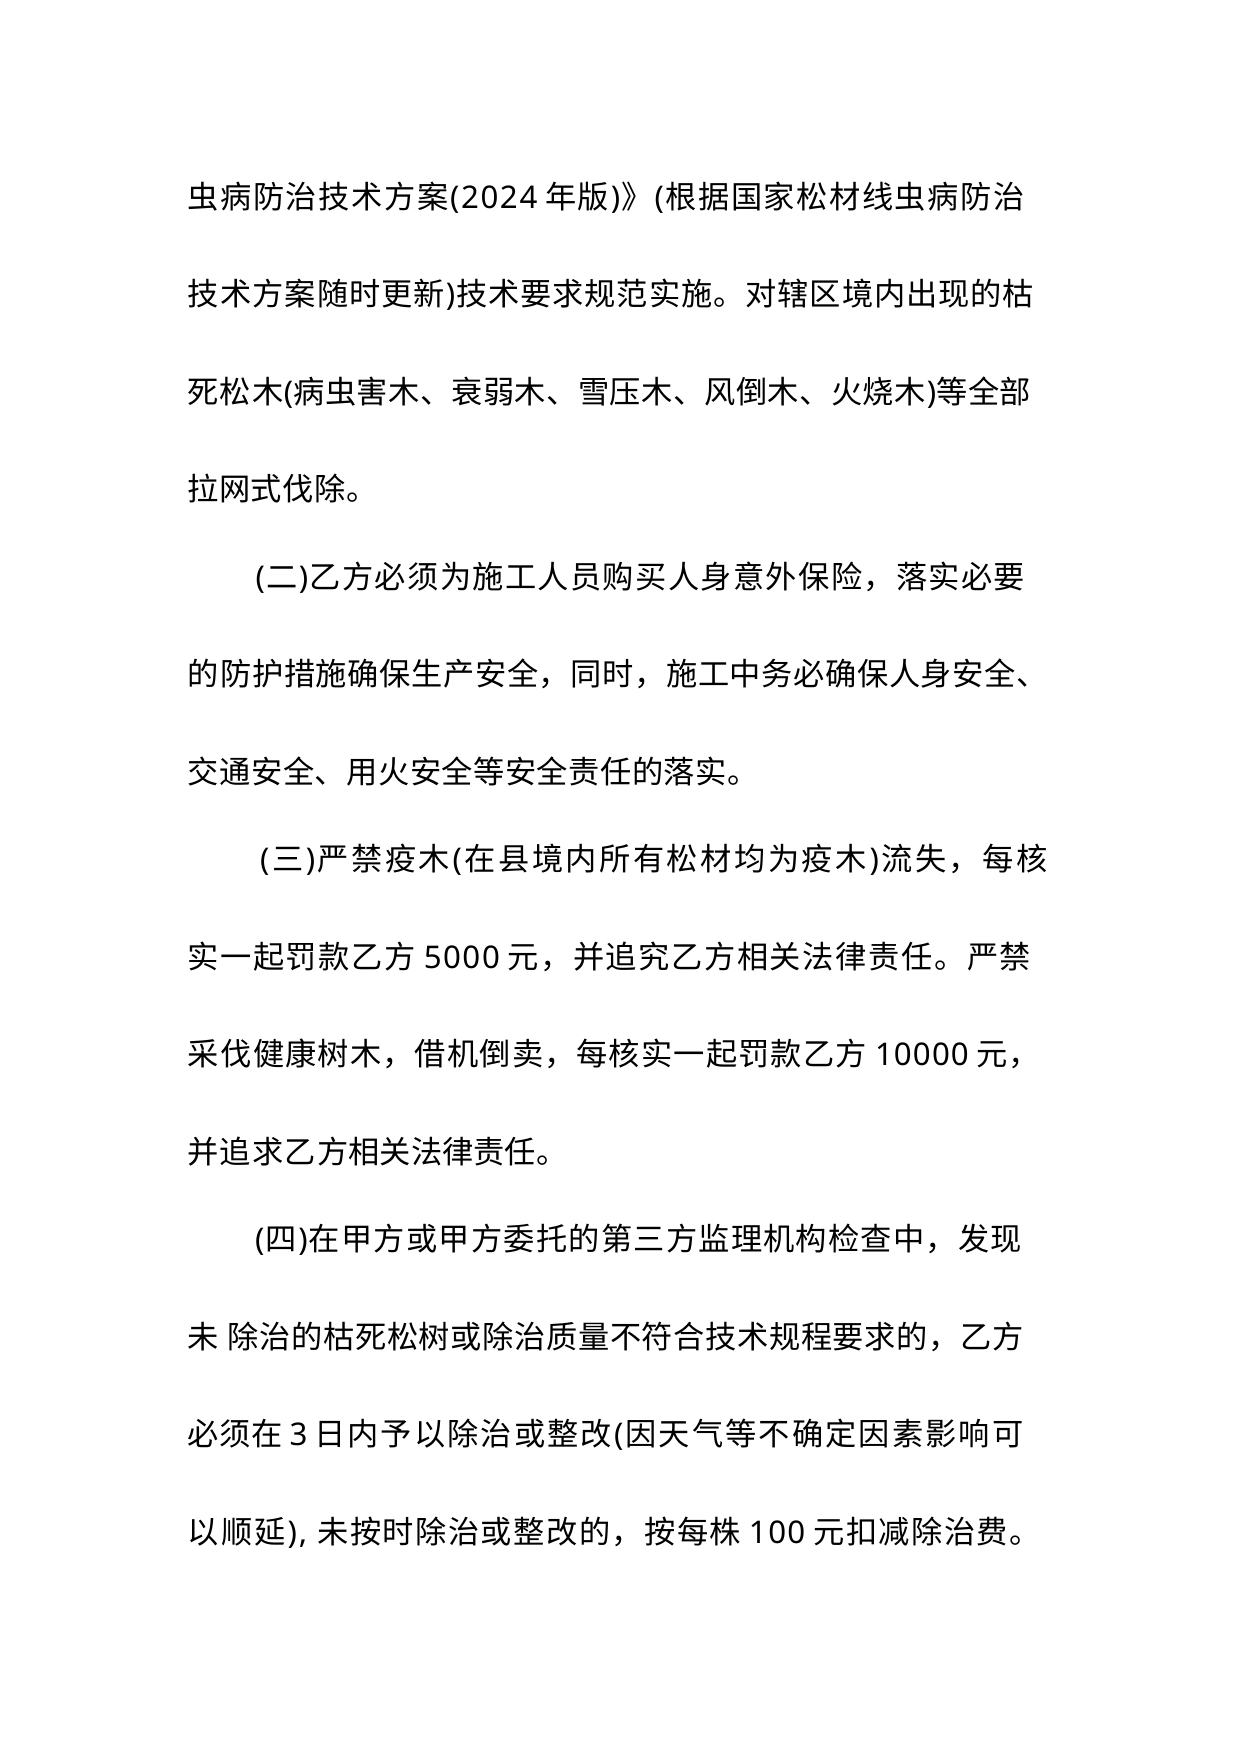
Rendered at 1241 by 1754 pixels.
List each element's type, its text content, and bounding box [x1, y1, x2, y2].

text (二)乙方必须为施工人员购买人身意外保险，落实必要的防护措施确保生产安全，同时，施工中务必确保人身安全、交通安全、用火安全等安全责任的落实。 [187, 542, 1053, 802]
text (四)在甲方或甲方委托的第三方监理机构检查中，发现未 除治的枯死松树或除治质量不符合技术规程要求的，乙方必须在3日内予以除治或整改(因天气等不确定因素影响可以顺延), 未按时除治或整改的，按每株100元扣减除治费。 [187, 1205, 1053, 1562]
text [187, 162, 1053, 519]
text (三)严禁疫木(在县境内所有松材均为疫木)流失，每核实一起罚款乙方5000元，并追究乙方相关法律责任。严禁采伐健康树木，借机倒卖，每核实一起罚款乙方10000元，并追求乙方相关法律责任。 [187, 825, 1053, 1182]
